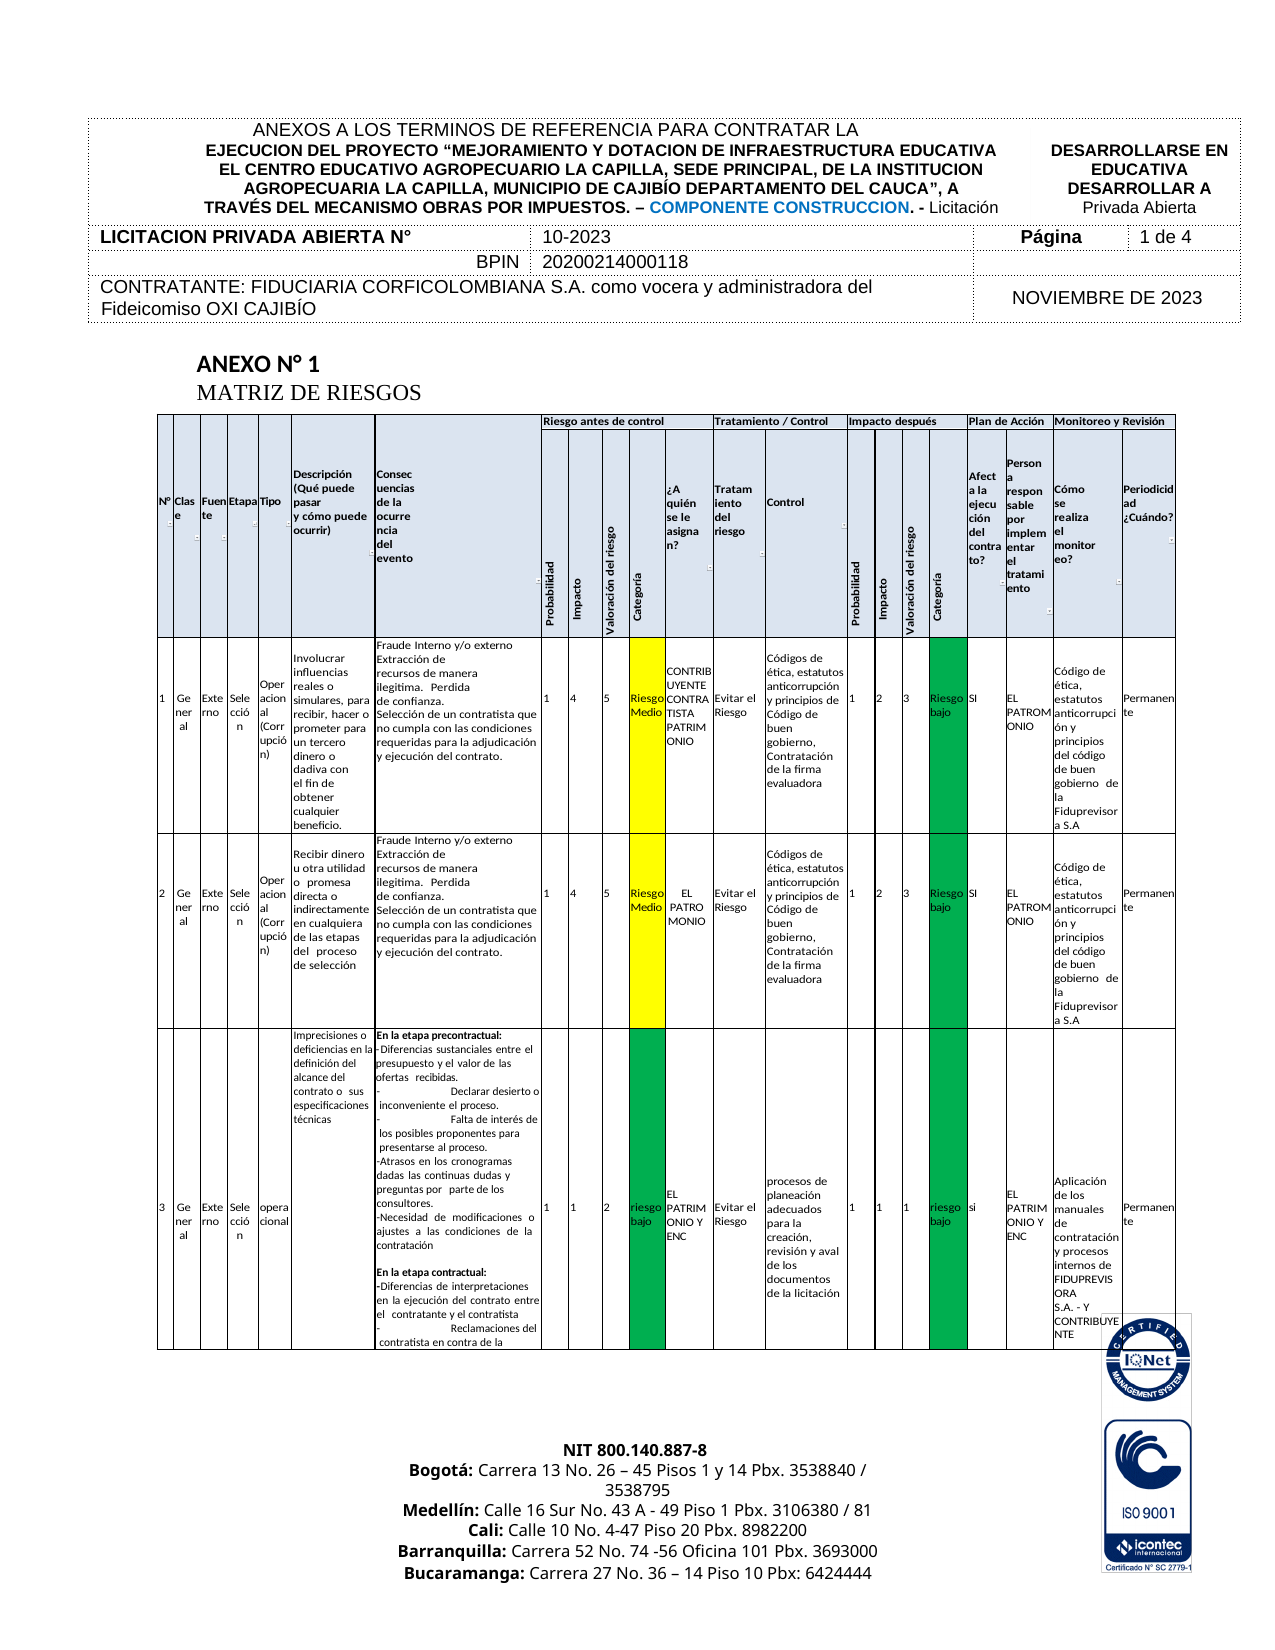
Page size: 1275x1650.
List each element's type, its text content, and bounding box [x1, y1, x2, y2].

table_header Plan de Acción [968, 415, 1053, 428]
table_cell Recibir dinero u otra utilidad o promesa directa o indirectamente en cualquiera de las etapas del proceso de selección [292, 834, 374, 1028]
table_cell 5 [603, 834, 629, 1028]
table_header Descripción (Qué puede pasar y cómo puede ocurrir) [292, 415, 374, 637]
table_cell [1054, 1029, 1122, 1349]
table_header Tipo [259, 415, 291, 637]
table_cell operacional [259, 1029, 291, 1349]
table_cell 4 [569, 638, 602, 833]
table_cell Evitar el Riesgo [714, 638, 765, 833]
table_cell 1 [542, 834, 568, 1028]
table_cell 3 [903, 834, 929, 1028]
table_header Riesgo antes de control [542, 415, 713, 428]
table_cell Operacional (Corrupción) [259, 638, 291, 833]
table_cell Periodicidad ¿Cuándo? [1123, 430, 1175, 637]
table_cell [376, 1029, 541, 1349]
table_cell CONTRIBUYENTE CONTRATISTA PATRIMONIO [666, 638, 713, 833]
table_cell 1 [158, 638, 173, 833]
table_cell Externo [201, 1029, 227, 1349]
table_cell Permanente [1123, 834, 1175, 1028]
table_cell Código de ética, estatutos anticorrupción y principios del código de buen gobierno de la Fiduprevisora S.A [1054, 638, 1122, 833]
table_header Monitoreo y Revisión [1054, 415, 1175, 428]
table_cell Códigos de ética, estatutos anticorrupción y principios de Código de buen gobierno, Contratación de la firma evaluadora [766, 834, 847, 1028]
table_header Consecuencias de la ocurrencia del evento [376, 415, 541, 637]
table_header Clase [174, 415, 200, 637]
table_cell Probabilidad [542, 430, 568, 637]
table_cell General [174, 638, 200, 833]
table_cell 3 [903, 638, 929, 833]
table_cell EL PATRIMONIO Y ENC [1007, 1029, 1053, 1349]
table_cell Impacto [569, 430, 602, 637]
table_cell 2 [603, 1029, 629, 1349]
table_cell General [174, 834, 200, 1028]
table_cell ¿A quién se le asignan? [666, 430, 713, 637]
table_cell 1 [848, 638, 874, 833]
table_header Impacto después [848, 415, 967, 428]
table_cell Externo [201, 638, 227, 833]
table_header Etapa [228, 415, 258, 637]
table_cell Valoración del riesgo [903, 430, 929, 637]
table_cell Persona responsable por implementar el tratamiento [1007, 430, 1053, 637]
picture [1101, 1313, 1192, 1573]
table_cell Categoría [930, 430, 967, 637]
table_cell General [174, 1029, 200, 1349]
table_cell EL PATRIMONIO Y ENC [666, 1029, 713, 1349]
table_cell Riesgo Medio [630, 834, 665, 1028]
table_cell EL PATROMONIO [1007, 638, 1053, 833]
table_cell 2 [876, 834, 902, 1028]
list MATRIZ DE RIESGOS [196, 379, 704, 405]
picture [1047, 608, 1053, 615]
picture [1168, 537, 1175, 544]
table_cell SI [968, 638, 1006, 833]
table_cell 1 [903, 1029, 929, 1349]
table_cell 3 [158, 1029, 173, 1349]
table_cell Externo [201, 834, 227, 1028]
table_cell Control [766, 430, 847, 637]
table_cell Impacto [876, 430, 902, 637]
table_cell Cómo se realiza el monitoreo? [1054, 430, 1122, 637]
table_cell Riesgo Medio [630, 638, 665, 833]
table_cell 4 [569, 834, 602, 1028]
table_header Fuente [201, 415, 227, 637]
table_cell EL PATROMONIO [666, 834, 713, 1028]
table_cell Permanente [1123, 1029, 1175, 1349]
table_cell Afecta la ejecución del contrato? [968, 430, 1006, 637]
table_cell 1 [876, 1029, 902, 1349]
table_cell 1 [542, 638, 568, 833]
table_cell Evitar el Riesgo [714, 834, 765, 1028]
table_cell Códigos de ética, estatutos anticorrupción y principios de Código de buen gobierno, Contratación de la firma evaluadora [766, 638, 847, 833]
table_cell Valoración del riesgo [603, 430, 629, 637]
table_cell Operacional (Corrupción) [259, 834, 291, 1028]
table_cell 5 [603, 638, 629, 833]
table_cell Permanente [1123, 638, 1175, 833]
table_cell SI [968, 834, 1006, 1028]
table_cell Categoría [630, 430, 665, 637]
table_cell 1 [848, 1029, 874, 1349]
table_cell 2 [876, 638, 902, 833]
table_cell si [968, 1029, 1006, 1349]
table_cell 1 [569, 1029, 602, 1349]
table_cell Selección [228, 1029, 258, 1349]
table_cell 2 [158, 834, 173, 1028]
table_cell Evitar el Riesgo [714, 1029, 765, 1349]
table_cell riesgo bajo [930, 1029, 967, 1349]
picture [999, 580, 1006, 586]
table_header Tratamiento / Control [714, 415, 847, 428]
table_cell Riesgo bajo [930, 834, 967, 1028]
table_cell Código de ética, estatutos anticorrupción y principios del código de buen gobierno de la Fiduprevisora S.A [1054, 834, 1122, 1028]
table_cell Selección [228, 638, 258, 833]
table_cell riesgo bajo [630, 1029, 665, 1349]
table_cell Tratamiento del riesgo [714, 430, 765, 637]
table_cell Involucrar influencias reales o simulares, para recibir, hacer o prometer para un tercero dinero o dadiva con el fin de obtener cualquier beneficio. [292, 638, 374, 833]
table_cell 1 [542, 1029, 568, 1349]
list ANEXO N° 1 [196, 348, 704, 379]
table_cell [292, 1029, 374, 1349]
table_cell Selección [228, 834, 258, 1028]
table_cell EL PATROMONIO [1007, 834, 1053, 1028]
table_cell 1 [848, 834, 874, 1028]
table_cell Fraude Interno y/o externo Extracción de recursos de manera ilegitima. Perdida de confianza. Selección de un contratista que no cumpla con las condiciones requeridas para la adjudicación y ejecución del contrato. [376, 638, 541, 833]
table_cell Fraude Interno y/o externo Extracción de recursos de manera ilegitima. Perdida de confianza. Selección de un contratista que no cumpla con las condiciones requeridas para la adjudicación y ejecución del contrato. [376, 834, 541, 1028]
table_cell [766, 1029, 847, 1349]
table_header N° [158, 415, 173, 637]
table_cell Probabilidad [848, 430, 874, 637]
table_cell Riesgo bajo [930, 638, 967, 833]
